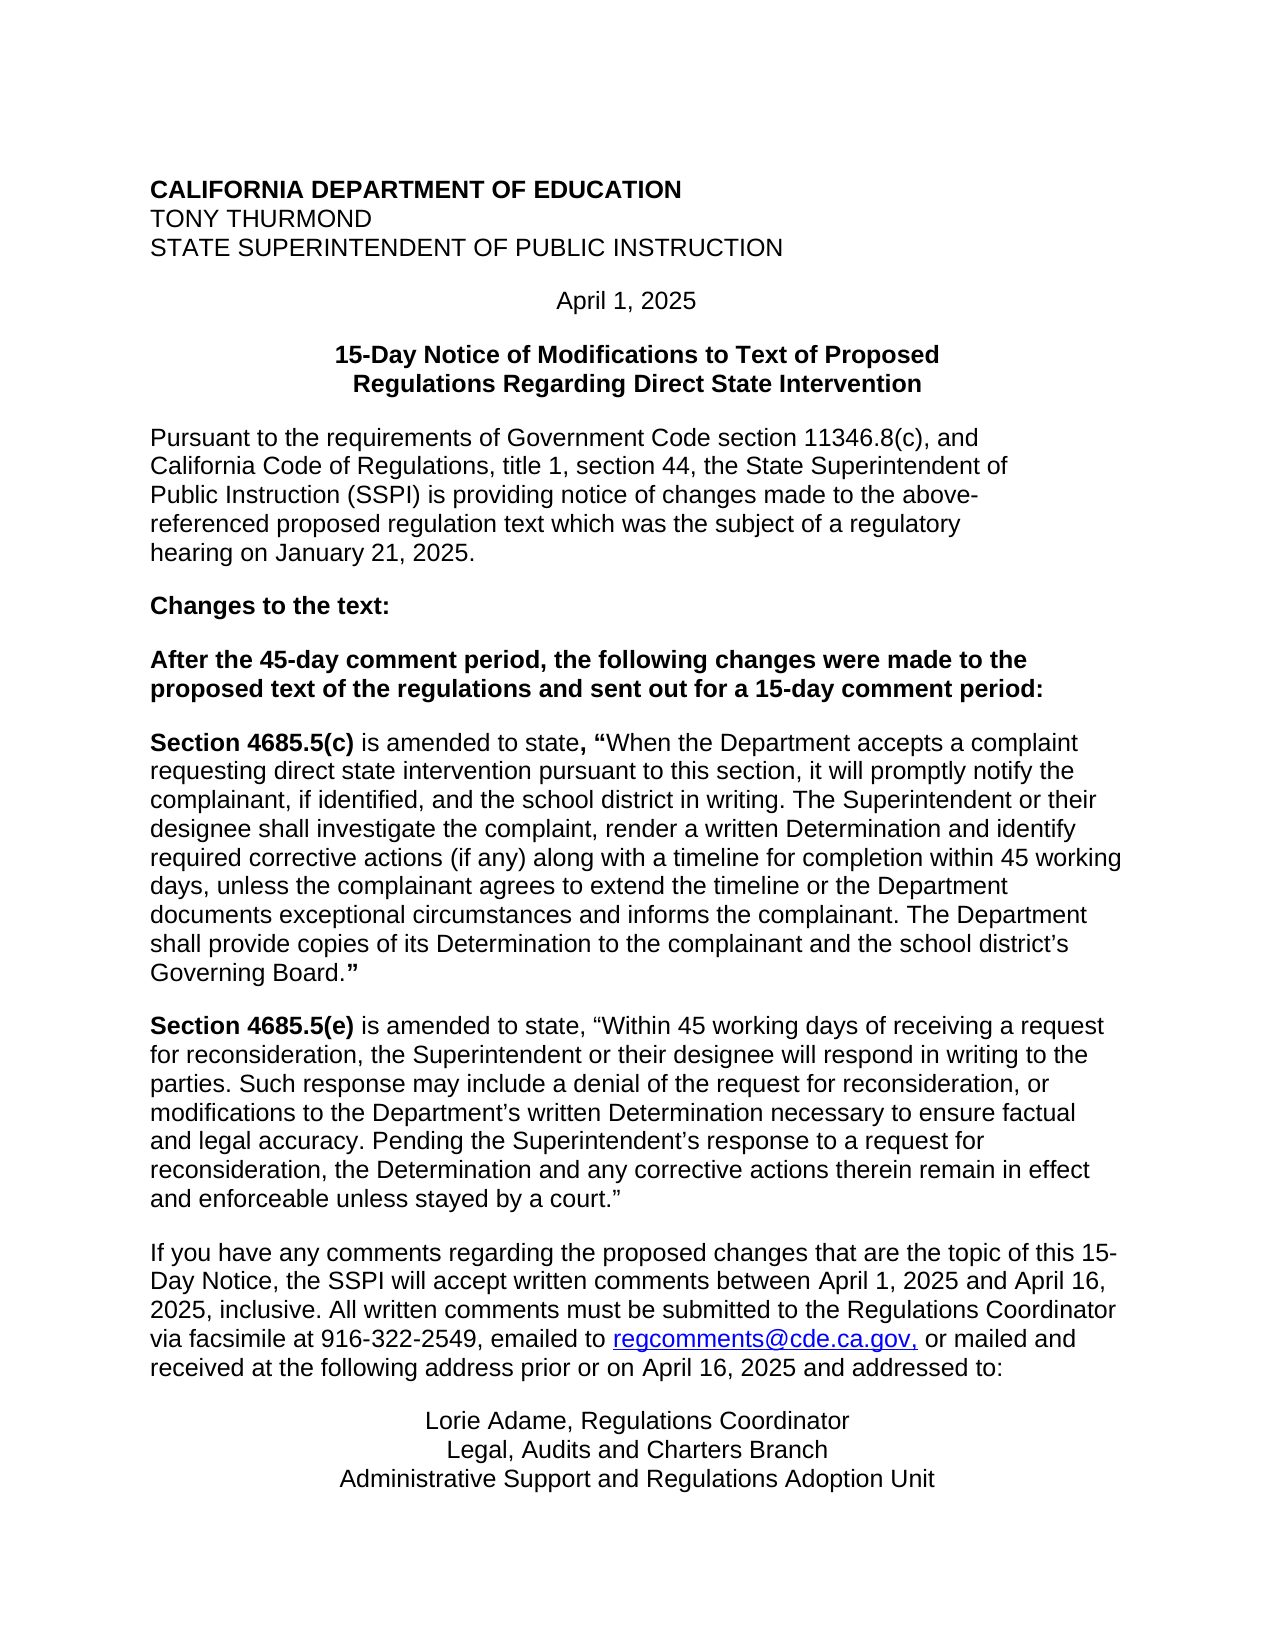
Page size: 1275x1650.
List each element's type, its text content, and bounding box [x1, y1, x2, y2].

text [150, 1406, 1125, 1492]
text CALIFORNIA DEPARTMENT OF EDUCATION TONY THURMOND STATE SUPERINTENDENT OF PUBLIC INSTRUCTION [150, 175, 1125, 261]
text Changes to the text: [150, 591, 1125, 620]
text Section 4685.5(c) is amended to state, “When the Department accepts a complaint requesting direct state intervention pursuant to this section, it will promptly notify the complainant, if identified, and the school district in writing. The Superintendent or their designee shall investigate the complaint, render a written Determination and identify required corrective actions (if any) along with a timeline for completion within 45 working days, unless the complainant agrees to extend the timeline or the Department documents exceptional circumstances and informs the complainant. The Department shall provide copies of its Determination to the complainant and the school district’s Governing Board.” [150, 727, 1125, 986]
text If you have any comments regarding the proposed changes that are the topic of this 15-Day Notice, the SSPI will accept written comments between and , inclusive. All written comments must be submitted to the Regulations Coordinator via facsimile at 916-322-2549, emailed to regcomments@cde.ca.gov, or mailed and received at the following address prior or on and addressed to: [150, 1237, 1125, 1381]
subtitle 15-Day Notice of Modifications to Text of Proposed Regulations Regarding Direct State Intervention [150, 340, 1125, 397]
text Section 4685.5(e) is amended to state, “Within 45 working days of receiving a request for reconsideration, the Superintendent or their designee will respond in writing to the parties. Such response may include a denial of the request for reconsideration, or modifications to the Department’s written Determination necessary to ensure factual and legal accuracy. Pending the Superintendent’s response to a request for reconsideration, the Determination and any corrective actions therein remain in effect and enforceable unless stayed by a court.” [150, 1011, 1125, 1212]
text Pursuant to the requirements of Government Code section 11346.8(c), and California Code of Regulations, title 1, section 44, the State Superintendent of Public Instruction (SSPI) is providing notice of changes made to the above-referenced proposed regulation text which was the subject of a regulatory hearing on . [150, 422, 1027, 566]
subtitle After the 45-day comment period, the following changes were made to the proposed text of the regulations and sent out for a 15-day comment period: [150, 645, 1125, 702]
